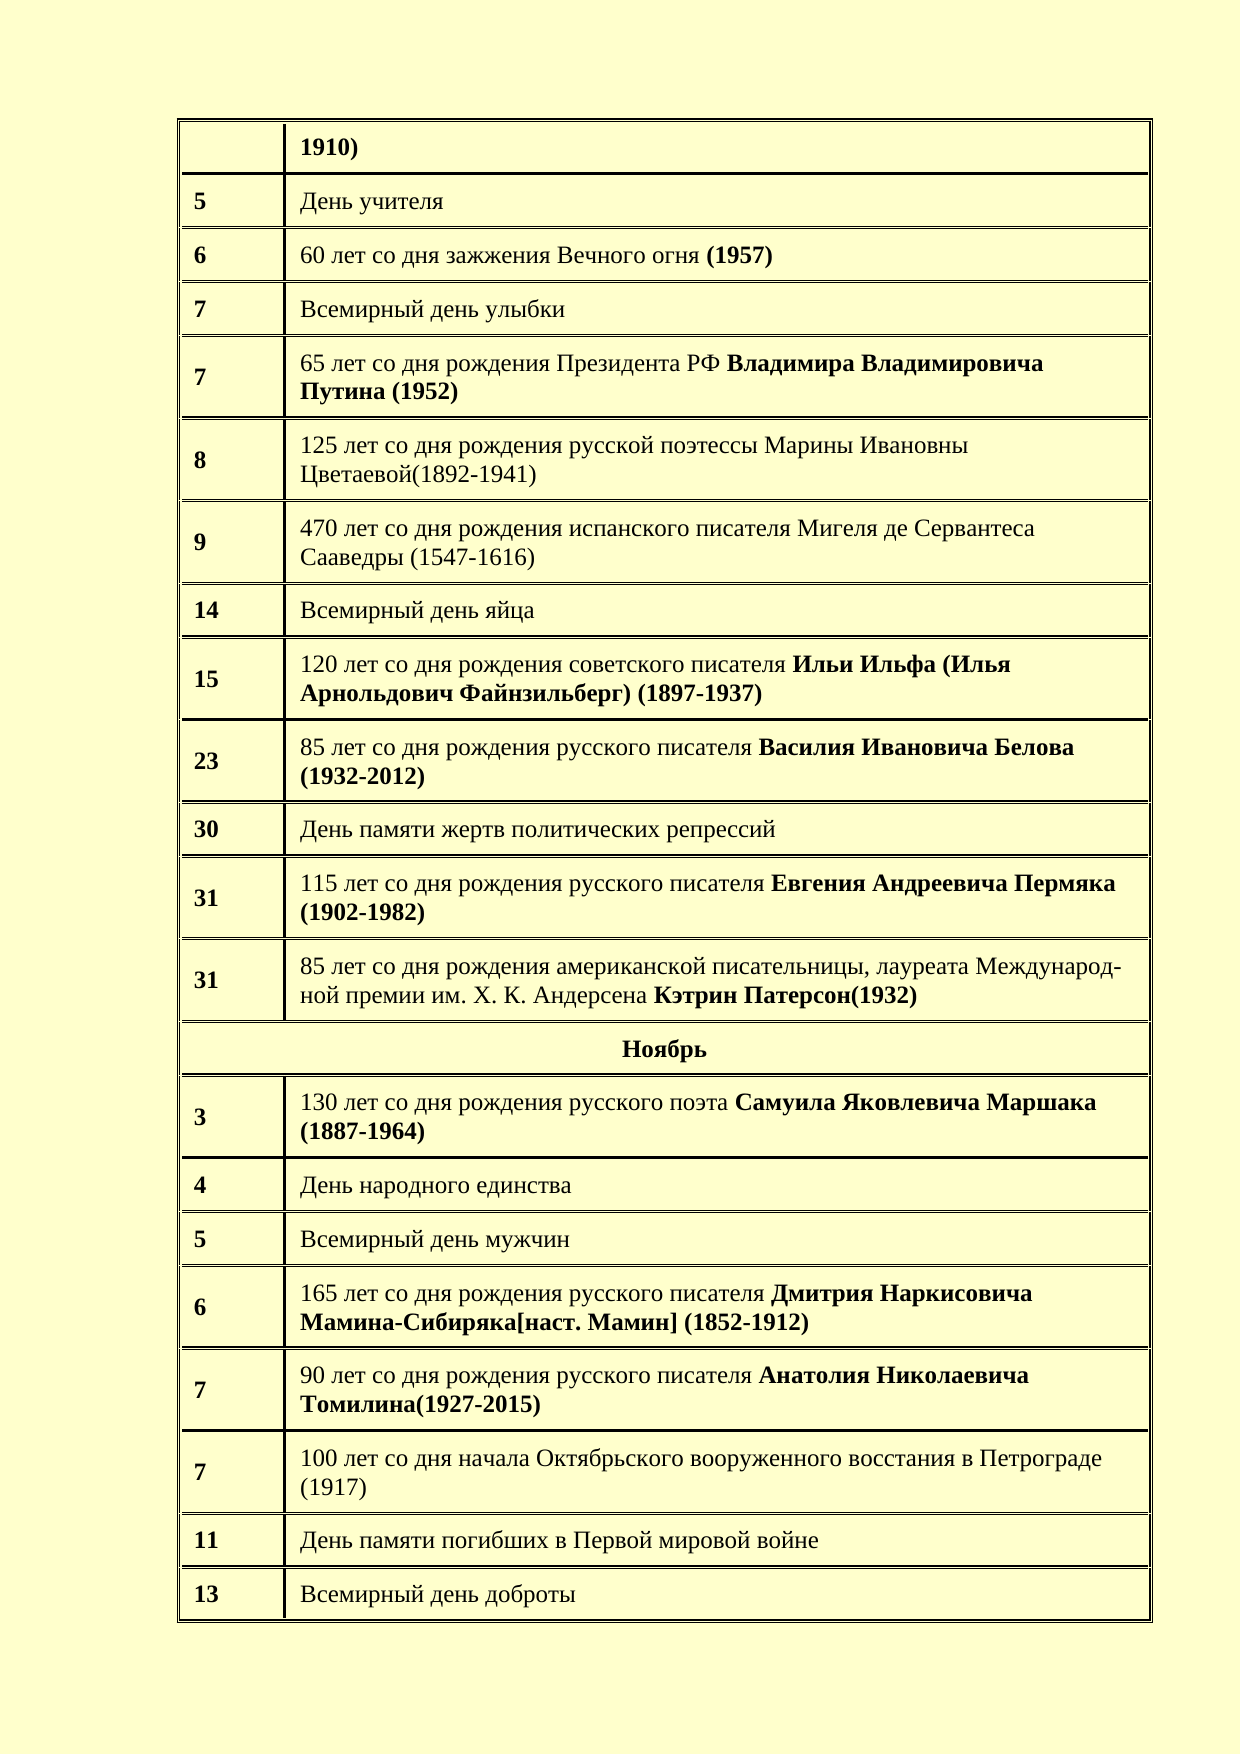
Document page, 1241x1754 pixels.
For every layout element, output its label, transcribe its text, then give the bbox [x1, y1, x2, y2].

table_cell 14 [180, 581, 283, 635]
table_cell Всемирный день яйца [286, 581, 1150, 635]
table_cell День учителя [286, 172, 1149, 226]
table_cell 30 [180, 800, 283, 854]
table_cell 7 [180, 334, 283, 416]
table_cell 15 [180, 635, 283, 718]
table_cell 5 [180, 172, 283, 226]
table_cell 8 [180, 416, 283, 499]
table_cell 4 [180, 1156, 283, 1210]
table_cell 11 [180, 1511, 283, 1565]
table_cell Всемирный день улыбки [284, 280, 1151, 333]
table_cell 115 лет со дня рождения русского писателя Евгения Андреевича Пермяка (1902-1982) [286, 854, 1150, 937]
table_cell 5 [178, 1210, 284, 1264]
table_cell 60 лет со дня зажжения Вечного огня (1957) [284, 226, 1151, 280]
table_cell 31 [178, 937, 284, 1019]
table_cell День памяти погибших в Первой мировой войне [286, 1511, 1150, 1565]
table_cell День народного единства [286, 1156, 1149, 1210]
table_cell 4 [180, 122, 284, 172]
table_cell 6 [178, 226, 284, 280]
table_cell Всемирный день мужчин [284, 1210, 1151, 1264]
table_cell Ноябрь [180, 1020, 1150, 1073]
table_cell Всемирный день доброты [284, 1565, 1150, 1619]
table_cell 7 [180, 1346, 283, 1429]
table_cell День памяти жертв политических репрессий [286, 800, 1150, 854]
table_cell 7 [178, 280, 284, 333]
table_cell 470 лет со дня рождения испанского писателя Мигеля де Сервантеса Сааведры (1547-1616) [284, 499, 1151, 581]
table_cell 100 лет со дня начала Октябрьского вооруженного восстания в Петрограде (1917) [286, 1429, 1149, 1511]
table_cell 85 лет со дня рождения американской писательницы, лауреата Международ-ной премии им. Х. К. Андерсена Кэтрин Патерсон(1932) [284, 937, 1151, 1019]
table_cell 65 лет со дня рождения Президента РФ Владимира Владимировича Путина (1952) [286, 334, 1150, 416]
table_cell 125 лет со дня рождения русской поэтессы Марины Ивановны Цветаевой(1892-1941) [286, 416, 1150, 499]
table_cell 90 лет со дня рождения русского писателя Анатолия Николаевича Томилина(1927-2015) [286, 1346, 1150, 1429]
table_cell 130 лет со дня рождения русского поэта Самуила Яковлевича Маршака (1887-1964) [286, 1073, 1150, 1156]
table_cell 165 лет со дня рождения русского писателя Дмитрия Наркисовича Мамина-Сибиряка[наст. Мамин] (1852-1912) [284, 1264, 1151, 1346]
table_cell 23 [178, 718, 283, 800]
table_cell 7 [180, 1429, 283, 1511]
table_cell 3 [180, 1073, 283, 1156]
table_cell 9 [178, 499, 284, 581]
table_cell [284, 122, 1149, 172]
table_cell 31 [180, 854, 283, 937]
table_cell 85 лет со дня рождения русского писателя Василия Ивановича Белова (1932-2012) [286, 718, 1151, 800]
table_cell 6 [178, 1264, 284, 1346]
table_cell 120 лет со дня рождения советского писателя Ильи Ильфа (Илья Арнольдович Файнзильберг) (1897-1937) [286, 635, 1150, 718]
table_cell 13 [180, 1565, 284, 1619]
